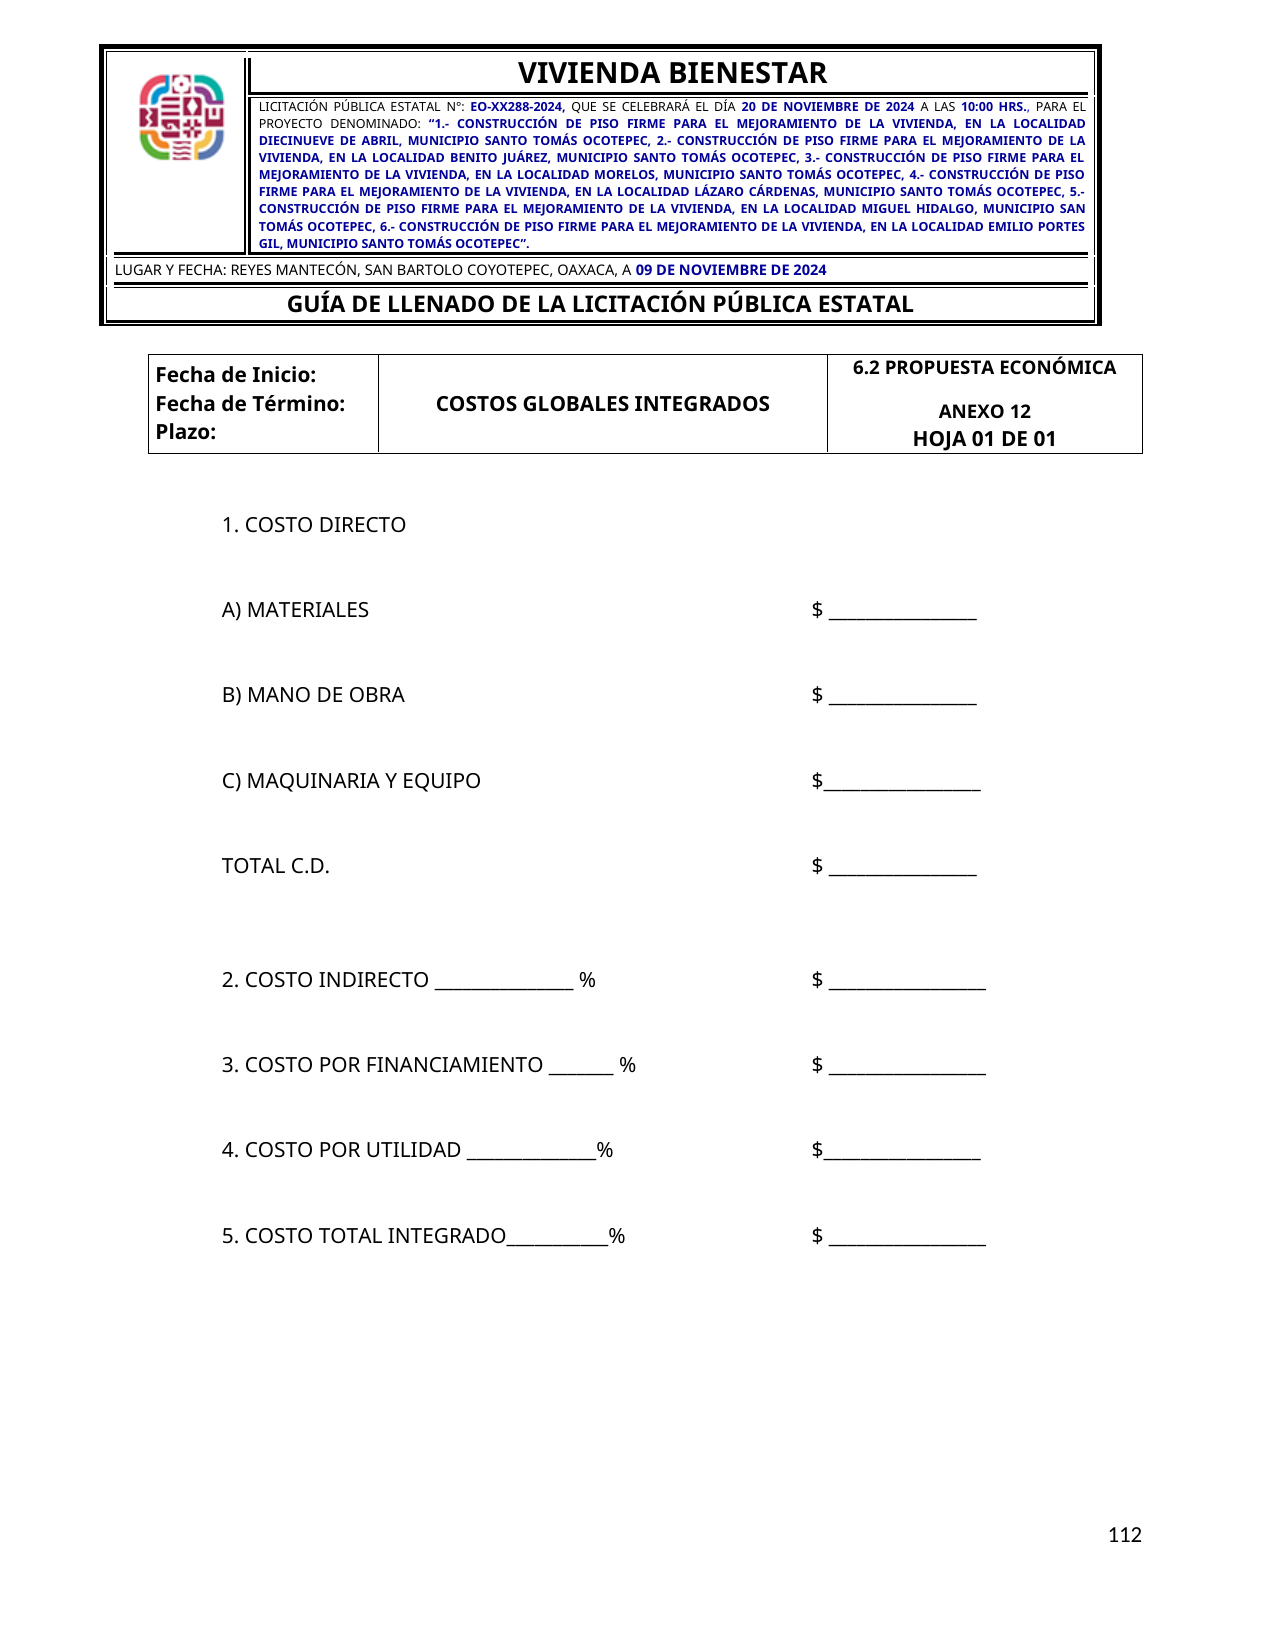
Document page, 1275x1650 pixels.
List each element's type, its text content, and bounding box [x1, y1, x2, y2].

text A) MATERIALES $ ________________ [148, 595, 1142, 623]
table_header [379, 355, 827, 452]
text 5. COSTO TOTAL INTEGRADO___________% $ _________________ [148, 1221, 1142, 1249]
picture [128, 66, 235, 166]
text 4. COSTO POR UTILIDAD ______________% $_________________ [148, 1135, 1142, 1164]
text 2. COSTO INDIRECTO _______________ % $ _________________ [148, 965, 1142, 993]
text 1. COSTO DIRECTO [148, 510, 1142, 538]
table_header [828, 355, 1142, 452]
text TOTAL C.D. $ ________________ [148, 851, 1142, 879]
text 3. COSTO POR FINANCIAMIENTO _______ % $ _________________ [148, 1050, 1142, 1078]
text B) MANO DE OBRA $ ________________ [222, 680, 1142, 709]
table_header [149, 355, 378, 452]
text C) MAQUINARIA Y EQUIPO $_________________ [222, 766, 1142, 794]
